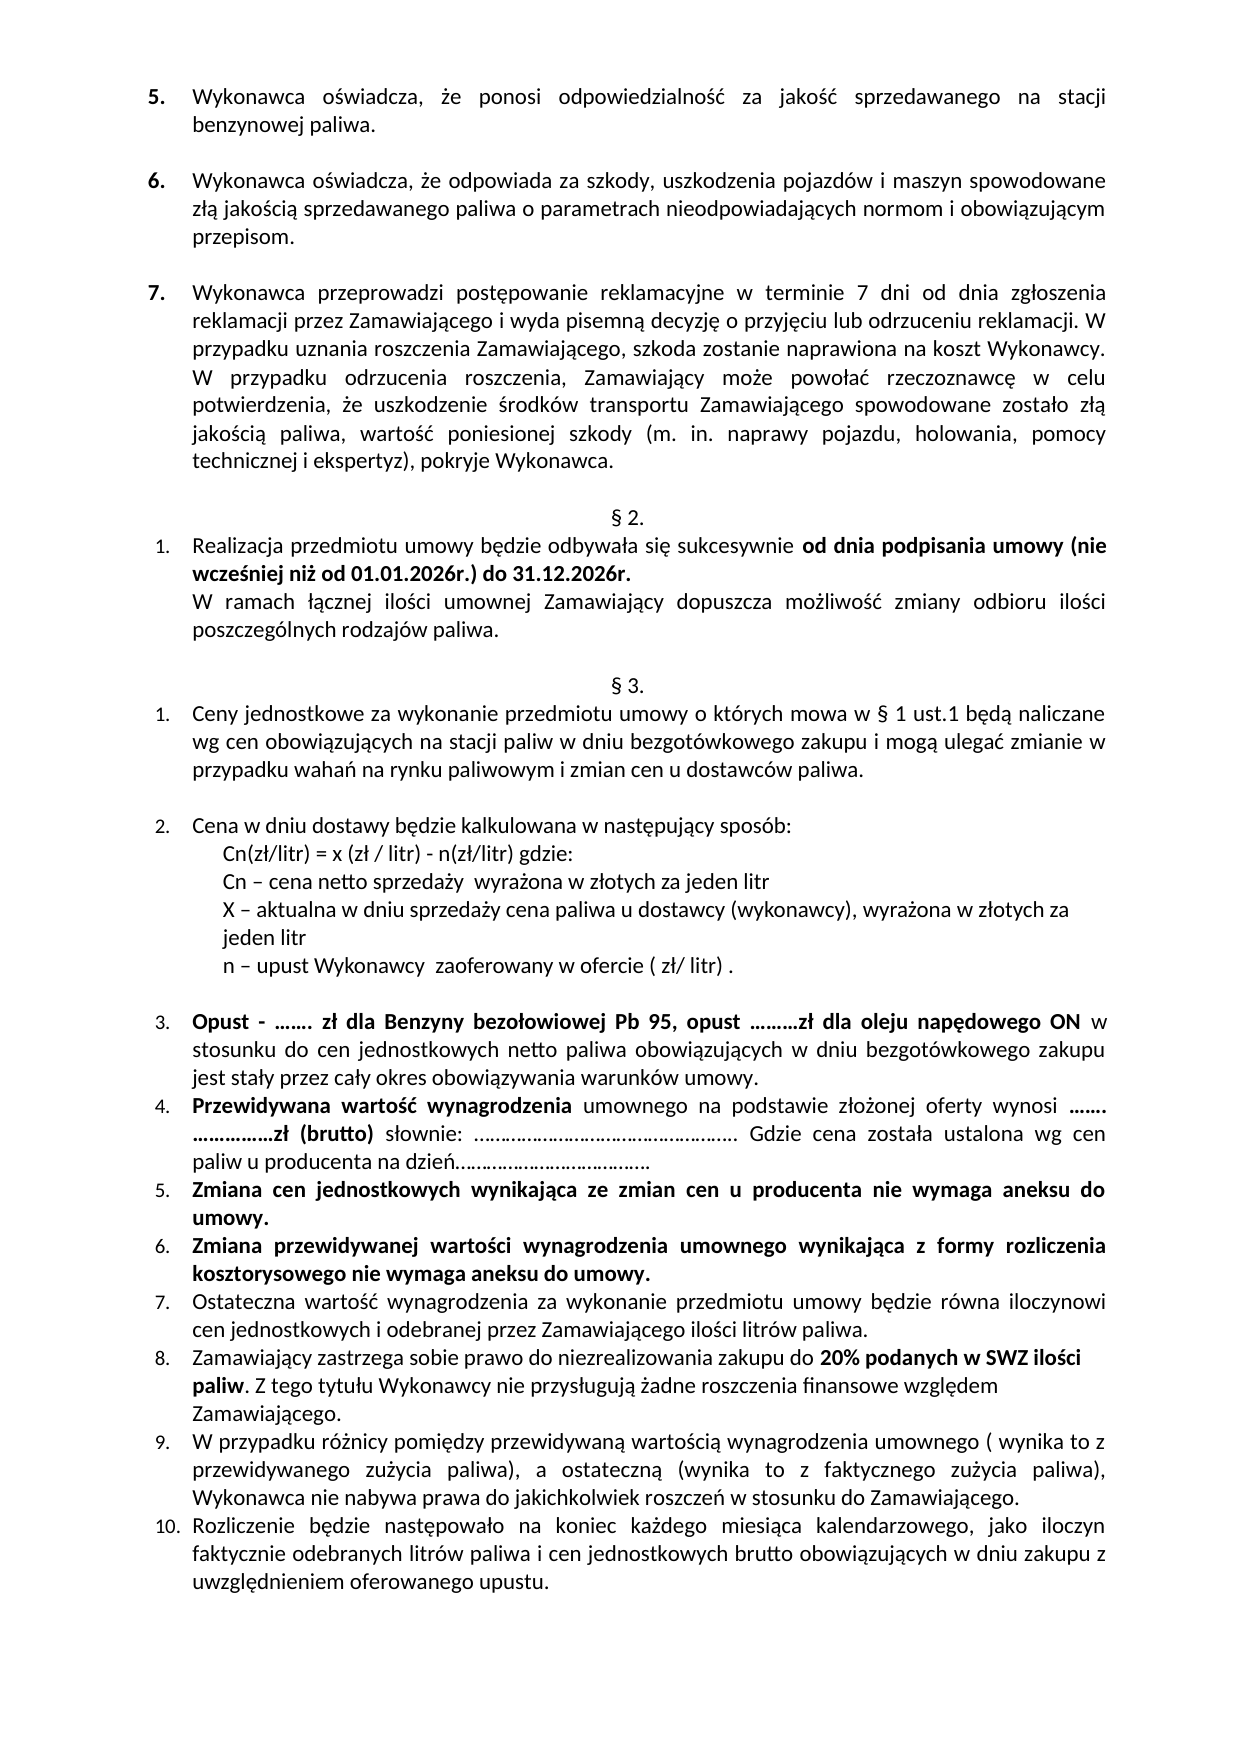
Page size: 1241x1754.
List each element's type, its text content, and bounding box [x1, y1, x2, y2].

text n – upust Wykonawcy zaoferowany w ofercie ( zł/ litr) . [223, 951, 1107, 979]
text W ramach łącznej ilości umownej Zamawiający dopuszcza możliwość zmiany odbioru ilości poszczególnych rodzajów paliwa. [192, 587, 1107, 643]
list Przewidywana wartość wynagrodzenia umownego na podstawie złożonej oferty wynosi …….……………zł (brutto) słownie: ………………………………………….. Gdzie cena została ustalona wg cen paliw u producenta na dzień………………………………. [154, 1091, 1107, 1175]
list Ceny jednostkowe za wykonanie przedmiotu umowy o których mowa w § 1 ust.1 będą naliczane wg cen obowiązujących na stacji paliw w dniu bezgotówkowego zakupu i mogą ulegać zmianie w przypadku wahań na rynku paliwowym i zmian cen u dostawców paliwa. [154, 699, 1107, 783]
text Cn(zł/litr) = x (zł / litr) - n(zł/litr) gdzie: [223, 839, 1107, 867]
text § 2. [148, 503, 1107, 531]
list Zmiana przewidywanej wartości wynagrodzenia umownego wynikająca z formy rozliczenia kosztorysowego nie wymaga aneksu do umowy. [154, 1231, 1107, 1287]
list Cena w dniu dostawy będzie kalkulowana w następujący sposób: [154, 811, 1107, 839]
text X – aktualna w dniu sprzedaży cena paliwa u dostawcy (wykonawcy), wyrażona w złotych za jeden litr [223, 895, 1107, 951]
list W przypadku różnicy pomiędzy przewidywaną wartością wynagrodzenia umownego ( wynika to z przewidywanego zużycia paliwa), a ostateczną (wynika to z faktycznego zużycia paliwa), Wykonawca nie nabywa prawa do jakichkolwiek roszczeń w stosunku do Zamawiającego. [154, 1427, 1107, 1511]
list Zmiana cen jednostkowych wynikająca ze zmian cen u producenta nie wymaga aneksu do umowy. [154, 1175, 1107, 1231]
text Cn – cena netto sprzedaży wyrażona w złotych za jeden litr [223, 867, 1107, 895]
list Rozliczenie będzie następowało na koniec każdego miesiąca kalendarzowego, jako iloczyn faktycznie odebranych litrów paliwa i cen jednostkowych brutto obowiązujących w dniu zakupu z uwzględnieniem oferowanego upustu. [154, 1511, 1107, 1596]
list Wykonawca przeprowadzi postępowanie reklamacyjne w terminie 7 dni od dnia zgłoszenia reklamacji przez Zamawiającego i wyda pisemną decyzję o przyjęciu lub odrzuceniu reklamacji. W przypadku uznania roszczenia Zamawiającego, szkoda zostanie naprawiona na koszt Wykonawcy. W przypadku odrzucenia roszczenia, Zamawiający może powołać rzeczoznawcę w celu potwierdzenia, że uszkodzenie środków transportu Zamawiającego spowodowane zostało złą jakością paliwa, wartość poniesionej szkody (m. in. naprawy pojazdu, holowania, pomocy technicznej i ekspertyz), pokryje Wykonawca. [148, 278, 1107, 475]
list Zamawiający zastrzega sobie prawo do niezrealizowania zakupu do 20% podanych w SWZ ilości paliw. Z tego tytułu Wykonawcy nie przysługują żadne roszczenia finansowe względem Zamawiającego. [154, 1343, 1107, 1427]
list Opust - ……. zł dla Benzyny bezołowiowej Pb 95, opust ………zł dla oleju napędowego ON w stosunku do cen jednostkowych netto paliwa obowiązujących w dniu bezgotówkowego zakupu jest stały przez cały okres obowiązywania warunków umowy. [154, 1007, 1107, 1091]
text § 3. [148, 671, 1107, 699]
list Ostateczna wartość wynagrodzenia za wykonanie przedmiotu umowy będzie równa iloczynowi cen jednostkowych i odebranej przez Zamawiającego ilości litrów paliwa. [154, 1287, 1107, 1343]
list Wykonawca oświadcza, że odpowiada za szkody, uszkodzenia pojazdów i maszyn spowodowane złą jakością sprzedawanego paliwa o parametrach nieodpowiadających normom i obowiązującym przepisom. [148, 166, 1107, 251]
list Realizacja przedmiotu umowy będzie odbywała się sukcesywnie od dnia podpisania umowy (nie wcześniej niż od 01.01.2026r.) do 31.12.2026r. [154, 531, 1107, 587]
list Wykonawca oświadcza, że ponosi odpowiedzialność za jakość sprzedawanego na stacji benzynowej paliwa. [148, 82, 1107, 138]
